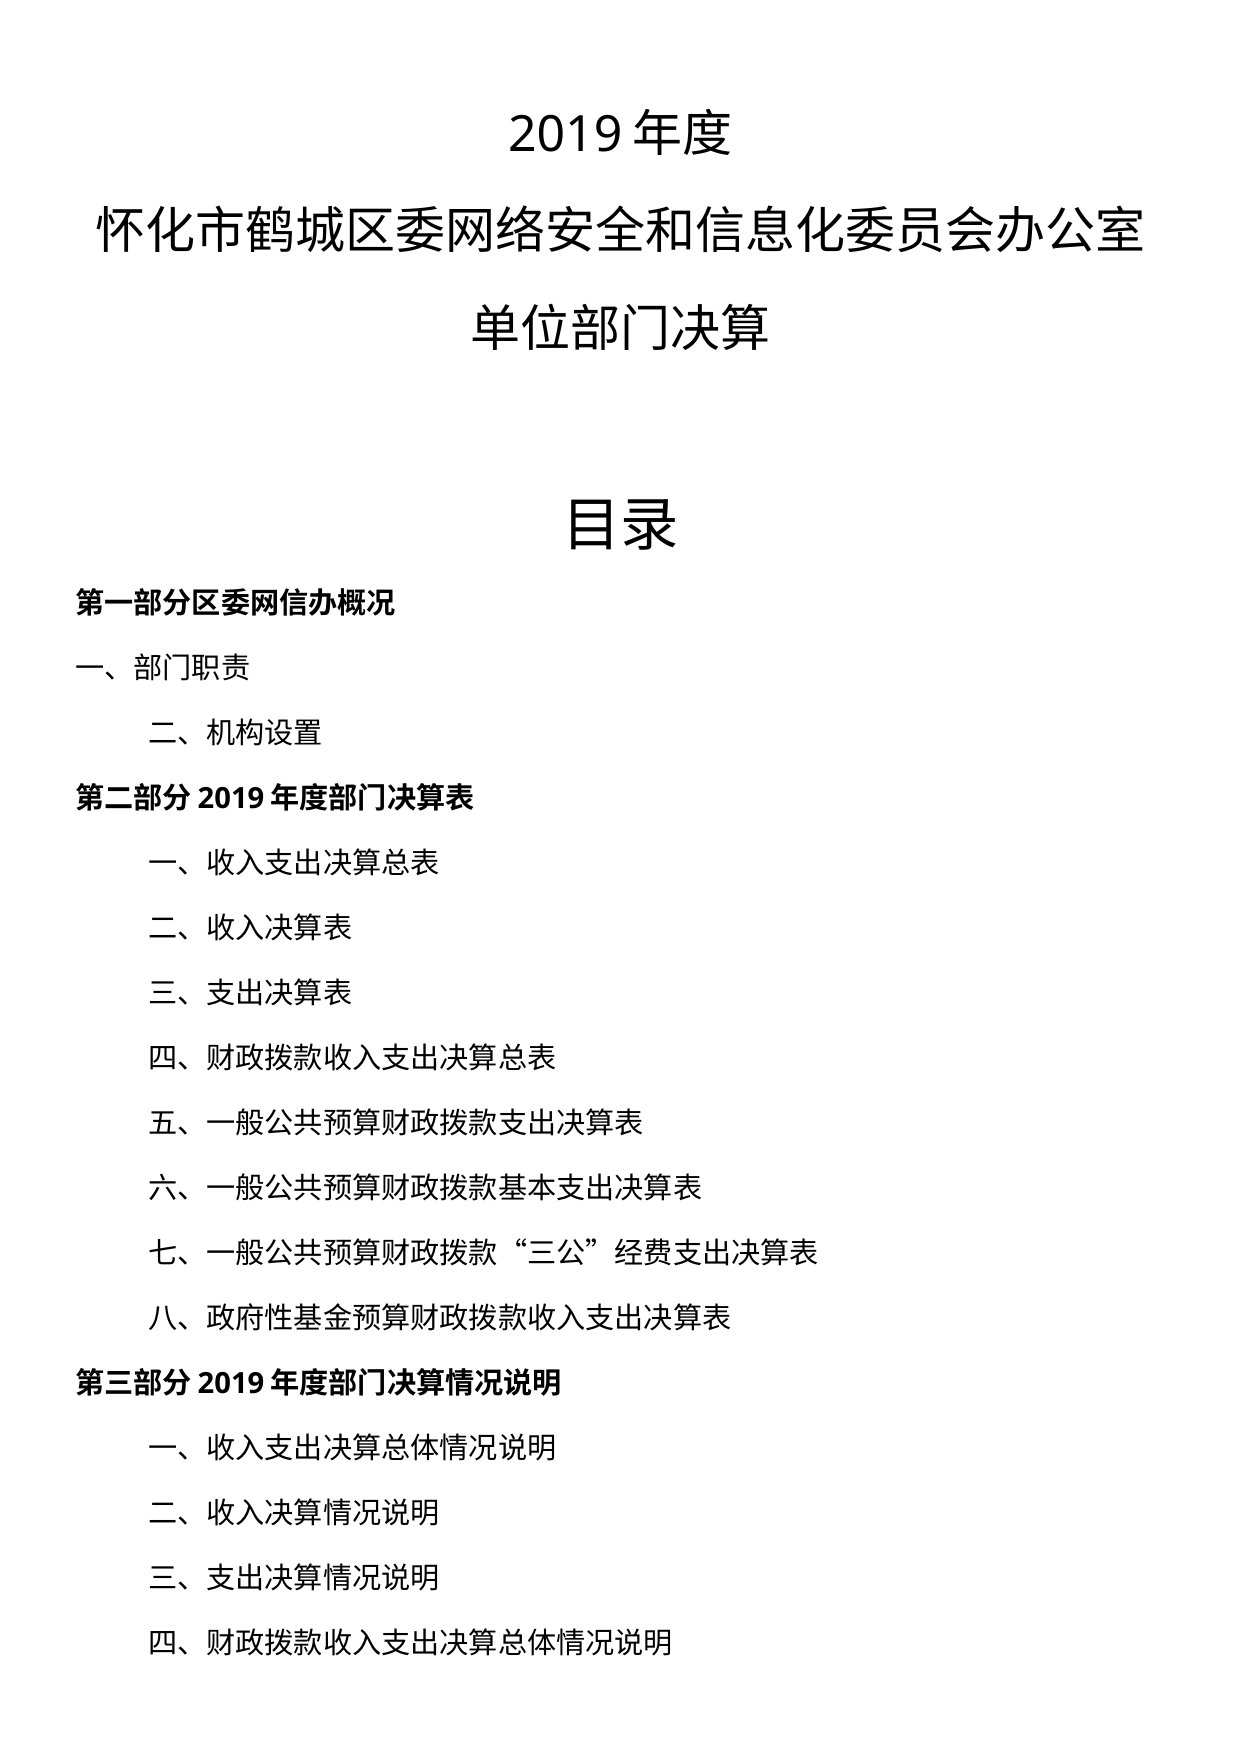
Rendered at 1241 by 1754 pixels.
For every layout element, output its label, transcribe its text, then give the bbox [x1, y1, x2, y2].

text 一、收入支出决算总表 [75, 828, 1165, 893]
text 四、财政拨款收入支出决算总表 [75, 1023, 1165, 1088]
text 2019年度 [75, 81, 1165, 178]
text 七、一般公共预算财政拨款“三公”经费支出决算表 [75, 1218, 1165, 1283]
text 二、机构设置 [75, 698, 1165, 763]
text 第一部分区委网信办概况 [75, 568, 1165, 633]
text 三、支出决算表 [75, 958, 1165, 1023]
text 第三部分2019年度部门决算情况说明 [75, 1348, 1165, 1413]
text 五、一般公共预算财政拨款支出决算表 [75, 1088, 1165, 1153]
text 怀化市鹤城区委网络安全和信息化委员会办公室单位部门决算 [75, 178, 1165, 373]
text 三、支出决算情况说明 [75, 1543, 1165, 1608]
text 第二部分2019年度部门决算表 [75, 763, 1165, 828]
text 四、财政拨款收入支出决算总体情况说明 [75, 1608, 1165, 1673]
text 目录 [75, 471, 1165, 568]
text 二、收入决算情况说明 [75, 1478, 1165, 1543]
text 一、部门职责 [75, 633, 1165, 698]
text 一、收入支出决算总体情况说明 [75, 1413, 1165, 1478]
text 八、政府性基金预算财政拨款收入支出决算表 [75, 1283, 1165, 1348]
text 六、一般公共预算财政拨款基本支出决算表 [75, 1153, 1165, 1218]
text 二、收入决算表 [75, 893, 1165, 958]
